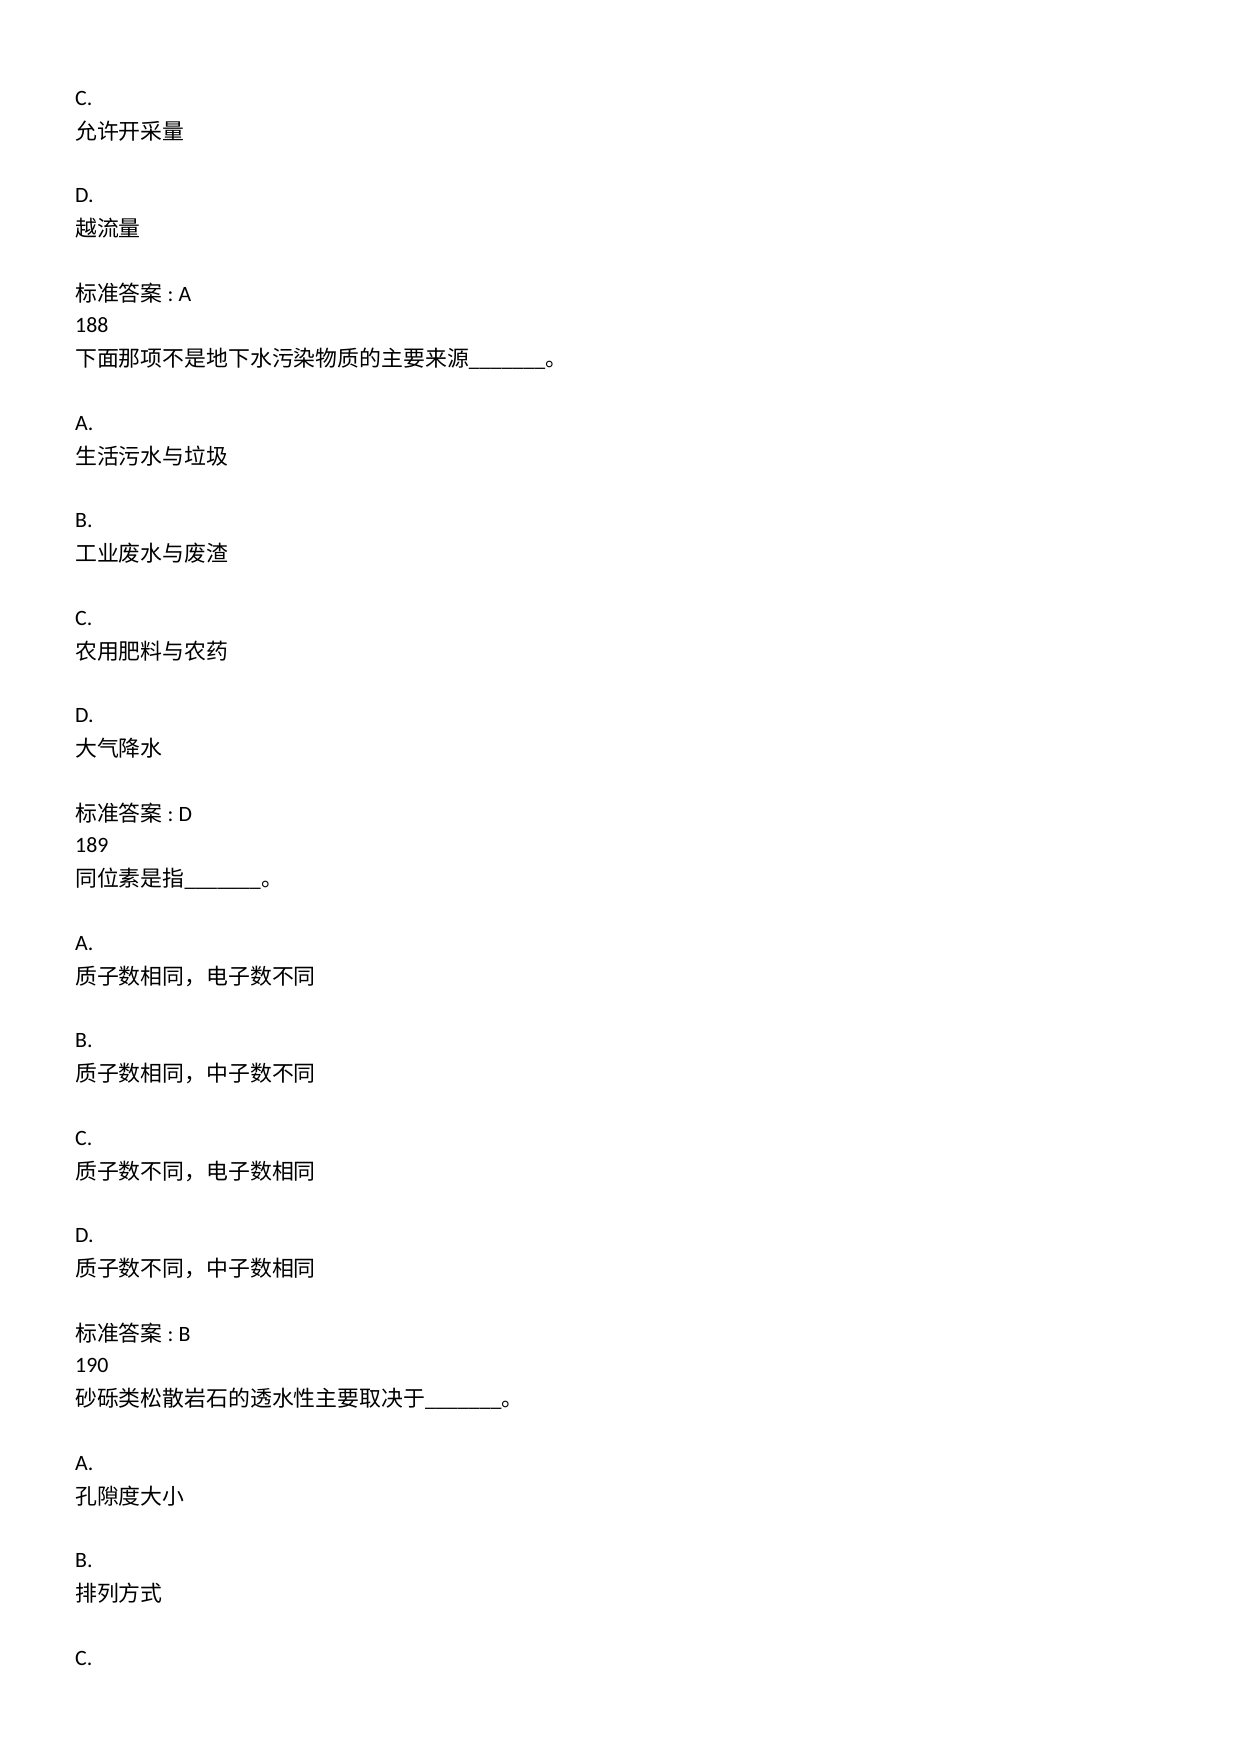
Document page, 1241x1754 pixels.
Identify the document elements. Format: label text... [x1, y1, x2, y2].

text B. [75, 1023, 1165, 1056]
text B. [75, 1543, 1165, 1576]
text 排列方式 [75, 1576, 1165, 1608]
text 质子数不同，电子数相同 [75, 1153, 1165, 1186]
text 质子数相同，中子数不同 [75, 1056, 1165, 1088]
text C. [75, 1641, 1165, 1673]
text A. [75, 1446, 1165, 1478]
text A. [75, 926, 1165, 958]
text 孔隙度大小 [75, 1478, 1165, 1511]
text 质子数相同，电子数不同 [75, 958, 1165, 991]
text 质子数不同，中子数相同 [75, 1251, 1165, 1283]
text 189 [75, 828, 1165, 861]
text D. [75, 178, 1165, 211]
text B. [75, 503, 1165, 536]
text 工业废水与废渣 [75, 536, 1165, 568]
text 188 [75, 308, 1165, 341]
text 越流量 [75, 211, 1165, 243]
text D. [75, 1218, 1165, 1251]
text A. [75, 406, 1165, 438]
text 标准答案 : D [75, 796, 1165, 828]
text C. [75, 1121, 1165, 1153]
text C. [75, 601, 1165, 633]
text 农用肥料与农药 [75, 633, 1165, 666]
text 生活污水与垃圾 [75, 438, 1165, 471]
text 标准答案 : A [75, 276, 1165, 308]
text C. [75, 81, 1165, 113]
text 下面那项不是地下水污染物质的主要来源_______。 [75, 341, 1165, 373]
text 大气降水 [75, 731, 1165, 763]
text 190 [75, 1348, 1165, 1381]
text 允许开采量 [75, 113, 1165, 146]
text 同位素是指_______。 [75, 861, 1165, 893]
text 砂砾类松散岩石的透水性主要取决于_______。 [75, 1381, 1165, 1413]
text D. [75, 698, 1165, 731]
text 标准答案 : B [75, 1316, 1165, 1348]
